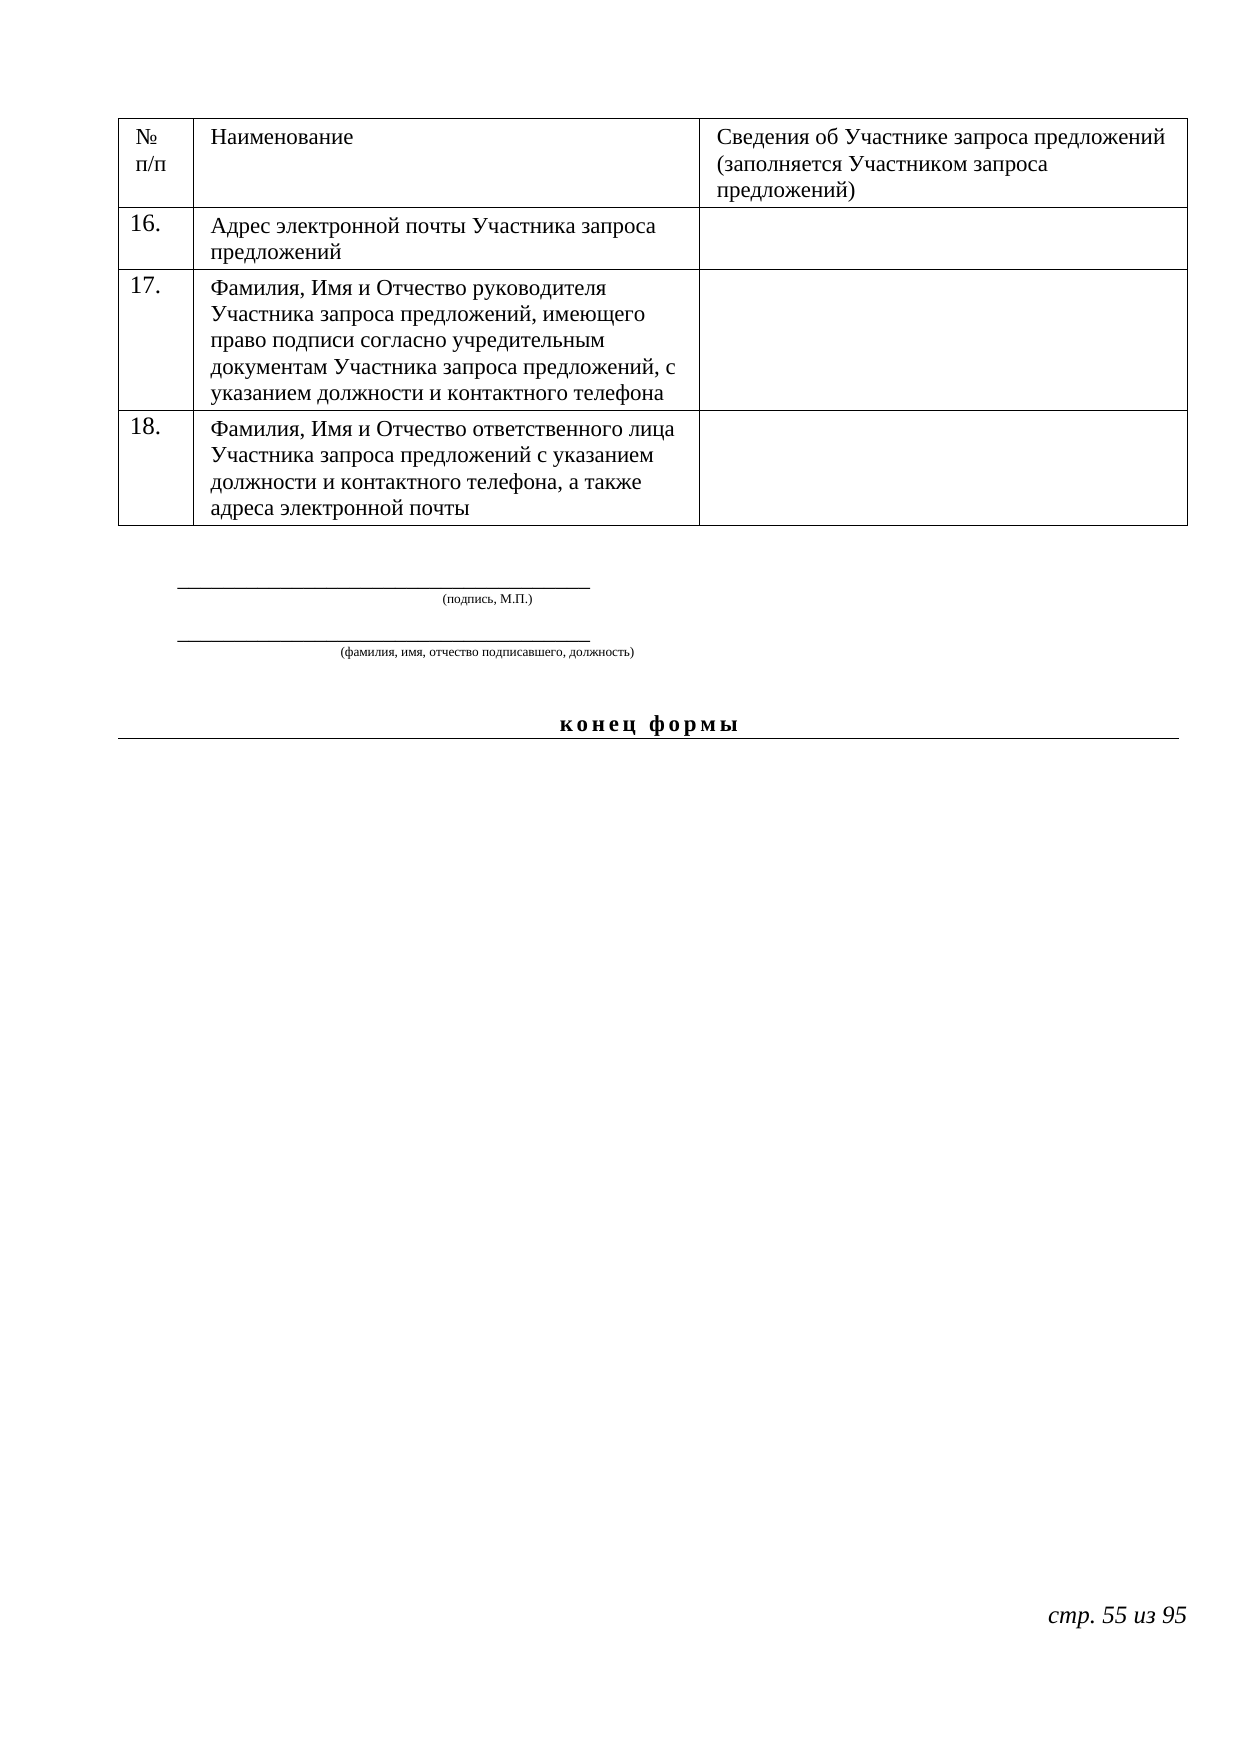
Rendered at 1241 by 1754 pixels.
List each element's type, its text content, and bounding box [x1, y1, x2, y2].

table_header Наименование [194, 119, 699, 207]
table_cell Фамилия, Имя и Отчество руководителя Участника запроса предложений, имеющего право подписи согласно учредительным документам Участника запроса предложений, с указанием должности и контактного телефона [194, 270, 699, 410]
table_cell [700, 411, 1187, 524]
table_cell [119, 270, 193, 410]
table_cell Фамилия, Имя и Отчество ответственного лица Участника запроса предложений с указанием должности и контактного телефона, а также адреса электронной почты [194, 411, 699, 524]
text ____________________________________ [118, 618, 1181, 644]
text (фамилия, имя, отчество подписавшего, должность) [118, 644, 797, 671]
table_cell [700, 208, 1187, 269]
table_cell [119, 208, 193, 269]
table_cell [700, 270, 1187, 410]
table_cell [119, 411, 193, 524]
table_cell Адрес электронной почты Участника запроса предложений [194, 208, 699, 269]
text ____________________________________ [118, 565, 1181, 591]
text конец формы [118, 710, 1179, 738]
text (подпись, М.П.) [118, 591, 797, 618]
table_header № п/п [119, 119, 193, 207]
table_header Сведения об Участнике запроса предложений (заполняется Участником запроса предложений) [700, 119, 1187, 207]
